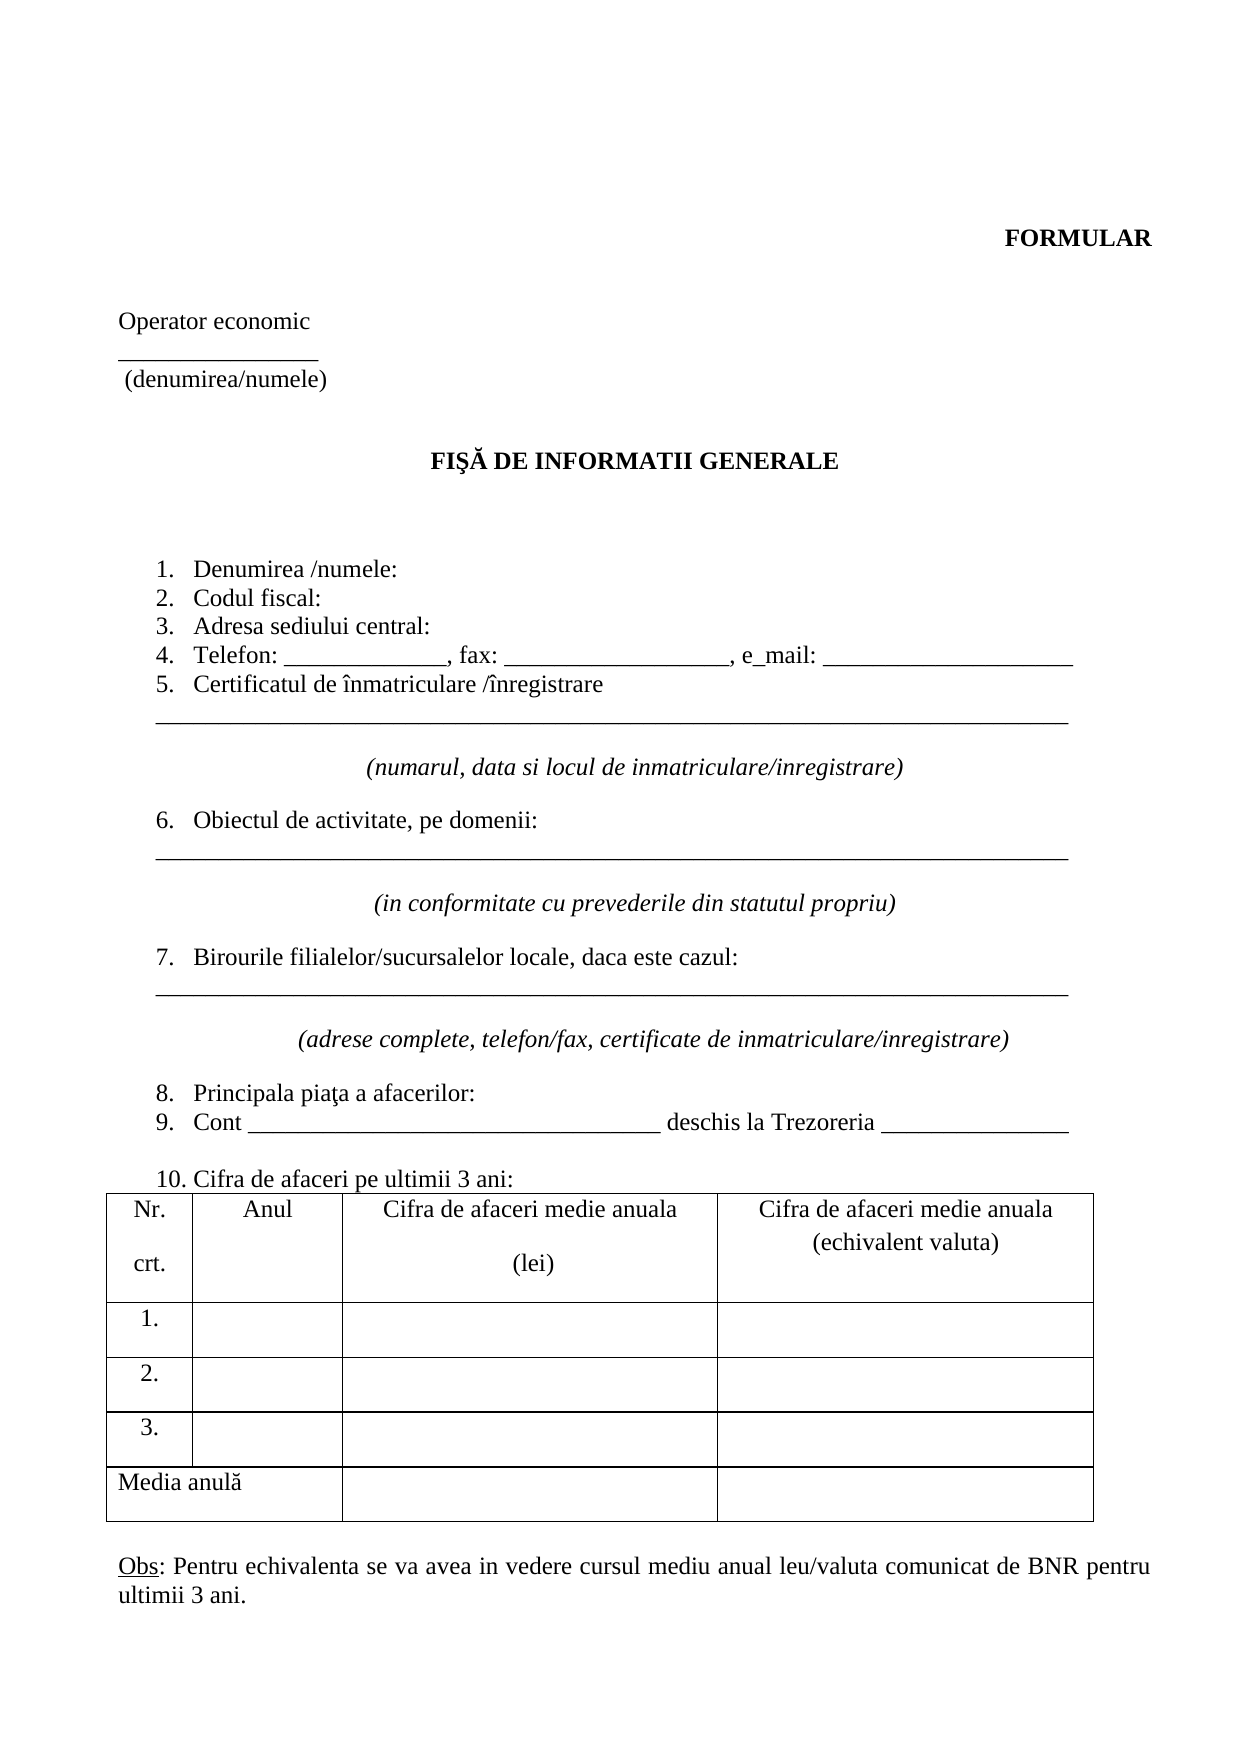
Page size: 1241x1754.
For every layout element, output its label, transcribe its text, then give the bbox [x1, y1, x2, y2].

table_cell [193, 1358, 342, 1411]
text (adrese complete, telefon/fax, certificate de inmatriculare/inregistrare) [156, 1024, 1152, 1053]
table_cell [718, 1413, 1093, 1466]
text (in conformitate cu prevederile din statutul propriu) [118, 888, 1152, 917]
table_cell 1. [107, 1303, 192, 1357]
table_cell 3. [107, 1413, 192, 1466]
table_cell 2. [107, 1358, 192, 1411]
table_cell [718, 1303, 1093, 1357]
table_cell [718, 1468, 1093, 1521]
table_cell [343, 1358, 717, 1411]
list Adresa sediului central: [156, 611, 1152, 640]
text _________________________________________________________________________ [156, 698, 1152, 726]
list Codul fiscal: [156, 583, 1152, 611]
list Principala piaţa a afacerilor: [156, 1078, 1152, 1107]
text FORMULAR [118, 223, 1152, 252]
table_cell [718, 1358, 1093, 1411]
list Telefon: _____________, fax: __________________, e_mail: ____________________ [156, 640, 1152, 669]
list Denumirea /numele: [156, 554, 1152, 583]
table_header Nr. crt. [107, 1194, 192, 1302]
text _________________________________________________________________________ [156, 971, 1152, 999]
table_header Anul [193, 1194, 342, 1302]
list Certificatul de înmatriculare /înregistrare [156, 669, 1152, 698]
text (numarul, data si locul de inmatriculare/inregistrare) [118, 752, 1152, 780]
text (denumirea/numele) [118, 364, 1152, 392]
list Obiectul de activitate, pe domenii: [156, 805, 1152, 834]
text Operator economic [118, 306, 1152, 335]
text _________________________________________________________________________ [156, 834, 1152, 863]
list Cifra de afaceri pe ultimii 3 ani: [156, 1164, 1152, 1193]
list Birourile filialelor/sucursalelor locale, daca este cazul: [156, 942, 1152, 971]
table_cell Media anulă [107, 1468, 342, 1521]
table_cell [343, 1468, 717, 1521]
table_header Cifra de afaceri medie anuala (lei) [343, 1194, 717, 1302]
table_header Cifra de afaceri medie anuala (echivalent valuta) [718, 1194, 1093, 1302]
table_cell [193, 1303, 342, 1357]
text FIŞĂ DE INFORMATII GENERALE [118, 446, 1152, 475]
list Cont _________________________________ deschis la Trezoreria _______________ [156, 1107, 1152, 1136]
table_cell [193, 1413, 342, 1466]
text ________________ [118, 335, 1152, 364]
text Obs: Pentru echivalenta se va avea in vedere cursul mediu anual leu/valuta comunicat de BNR pentru ultimii 3 ani. [118, 1551, 1152, 1608]
table_cell [343, 1303, 717, 1357]
table_cell [343, 1413, 717, 1466]
